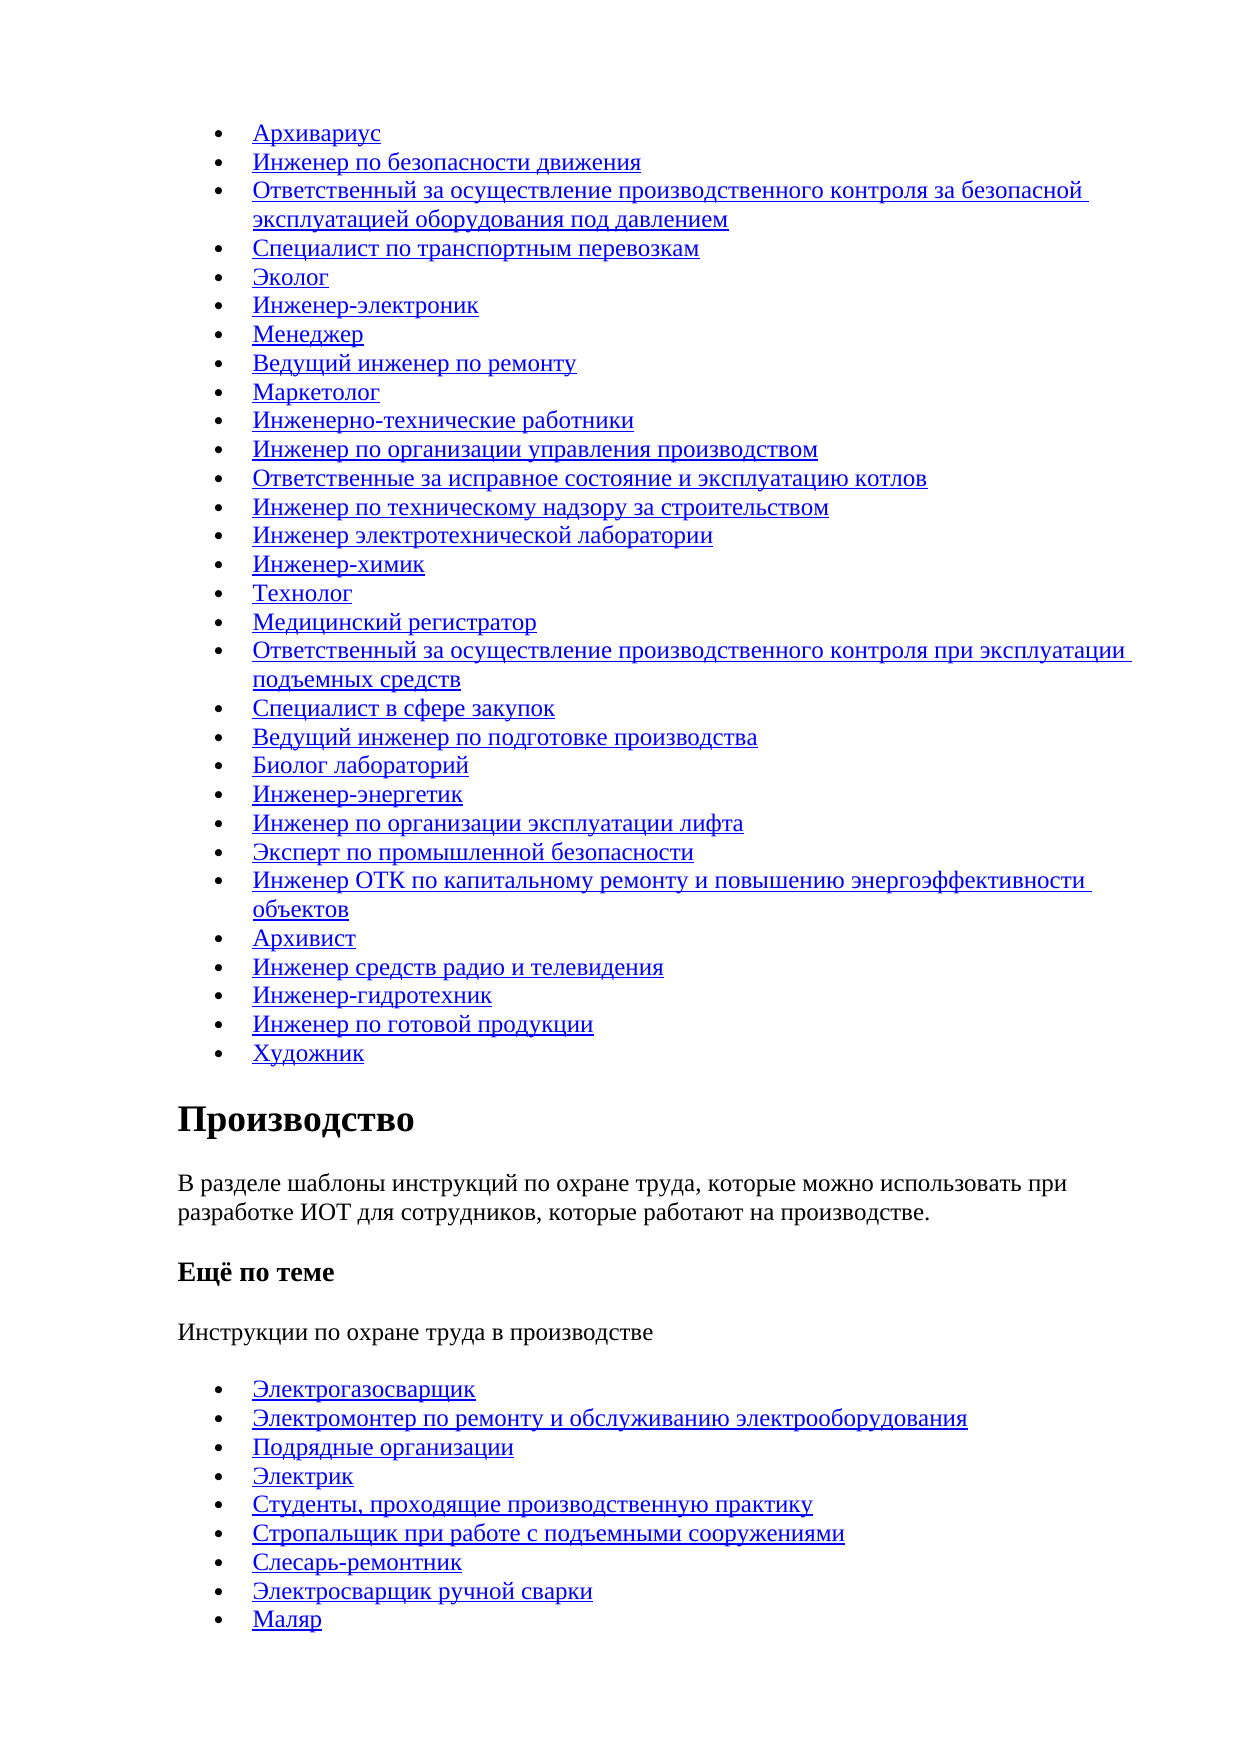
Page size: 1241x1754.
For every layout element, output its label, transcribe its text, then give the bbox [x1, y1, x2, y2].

list Слесарь-ремонтник [215, 1547, 1152, 1576]
list Менеджер [215, 319, 1152, 348]
list Инженер по техническому надзору за строительством [215, 492, 1152, 521]
list Биолог лабораторий [215, 751, 1152, 779]
list Инженер по организации эксплуатации лифта [215, 808, 1152, 837]
list Инженер ОТК по капитальному ремонту и повышению энергоэффективности объектов [215, 866, 1152, 923]
list Медицинский регистратор [215, 607, 1152, 636]
list Инженер по организации управления производством [215, 434, 1152, 463]
text Инструкции по охране труда в производстве [177, 1317, 1152, 1345]
text В разделе шаблоны инструкций по охране труда, которые можно использовать при разработке ИОТ для сотрудников, которые работают на производстве. [177, 1168, 1152, 1226]
list Инженер средств радио и телевидения [215, 952, 1152, 981]
list Специалист по транспортным перевозкам [215, 233, 1152, 262]
list Инженер-энергетик [215, 779, 1152, 808]
list Архивариус [215, 118, 1152, 147]
list Электрик [215, 1461, 1152, 1489]
list Инженер-гидротехник [215, 981, 1152, 1009]
list Инженер по готовой продукции [215, 1009, 1152, 1038]
list Инженер электротехнической лаборатории [215, 521, 1152, 549]
list Технолог [215, 578, 1152, 607]
list Ведущий инженер по подготовке производства [215, 722, 1152, 751]
list Подрядные организации [215, 1432, 1152, 1461]
list Электрогазосварщик [215, 1374, 1152, 1403]
list Ответственный за осуществление производственного контроля при эксплуатации подъемных средств [215, 636, 1152, 693]
list Ответственные за исправное состояние и эксплуатацию котлов [215, 463, 1152, 492]
list Эколог [215, 262, 1152, 291]
list Специалист в сфере закупок [215, 693, 1152, 722]
list Ведущий инженер по ремонту [215, 348, 1152, 377]
list Электромонтер по ремонту и обслуживанию электрооборудования [215, 1403, 1152, 1432]
list Ответственный за осуществление производственного контроля за безопасной эксплуатацией оборудования под давлением [215, 176, 1152, 233]
list Стропальщик при работе с подъемными сооружениями [215, 1518, 1152, 1547]
list Электросварщик ручной сварки [215, 1576, 1152, 1604]
list Студенты, проходящие производственную практику [215, 1489, 1152, 1518]
list Инженер-химик [215, 549, 1152, 578]
text Ещё по теме [177, 1255, 1152, 1287]
list Инженер-электроник [215, 291, 1152, 319]
list Архивист [215, 923, 1152, 952]
text Производство [177, 1096, 1152, 1139]
list Маркетолог [215, 377, 1152, 406]
list Инженерно-технические работники [215, 406, 1152, 434]
list Эксперт по промышленной безопасности [215, 837, 1152, 866]
list Художник [215, 1038, 1152, 1067]
list Инженер по безопасности движения [215, 147, 1152, 176]
list Маляр [215, 1604, 1152, 1633]
